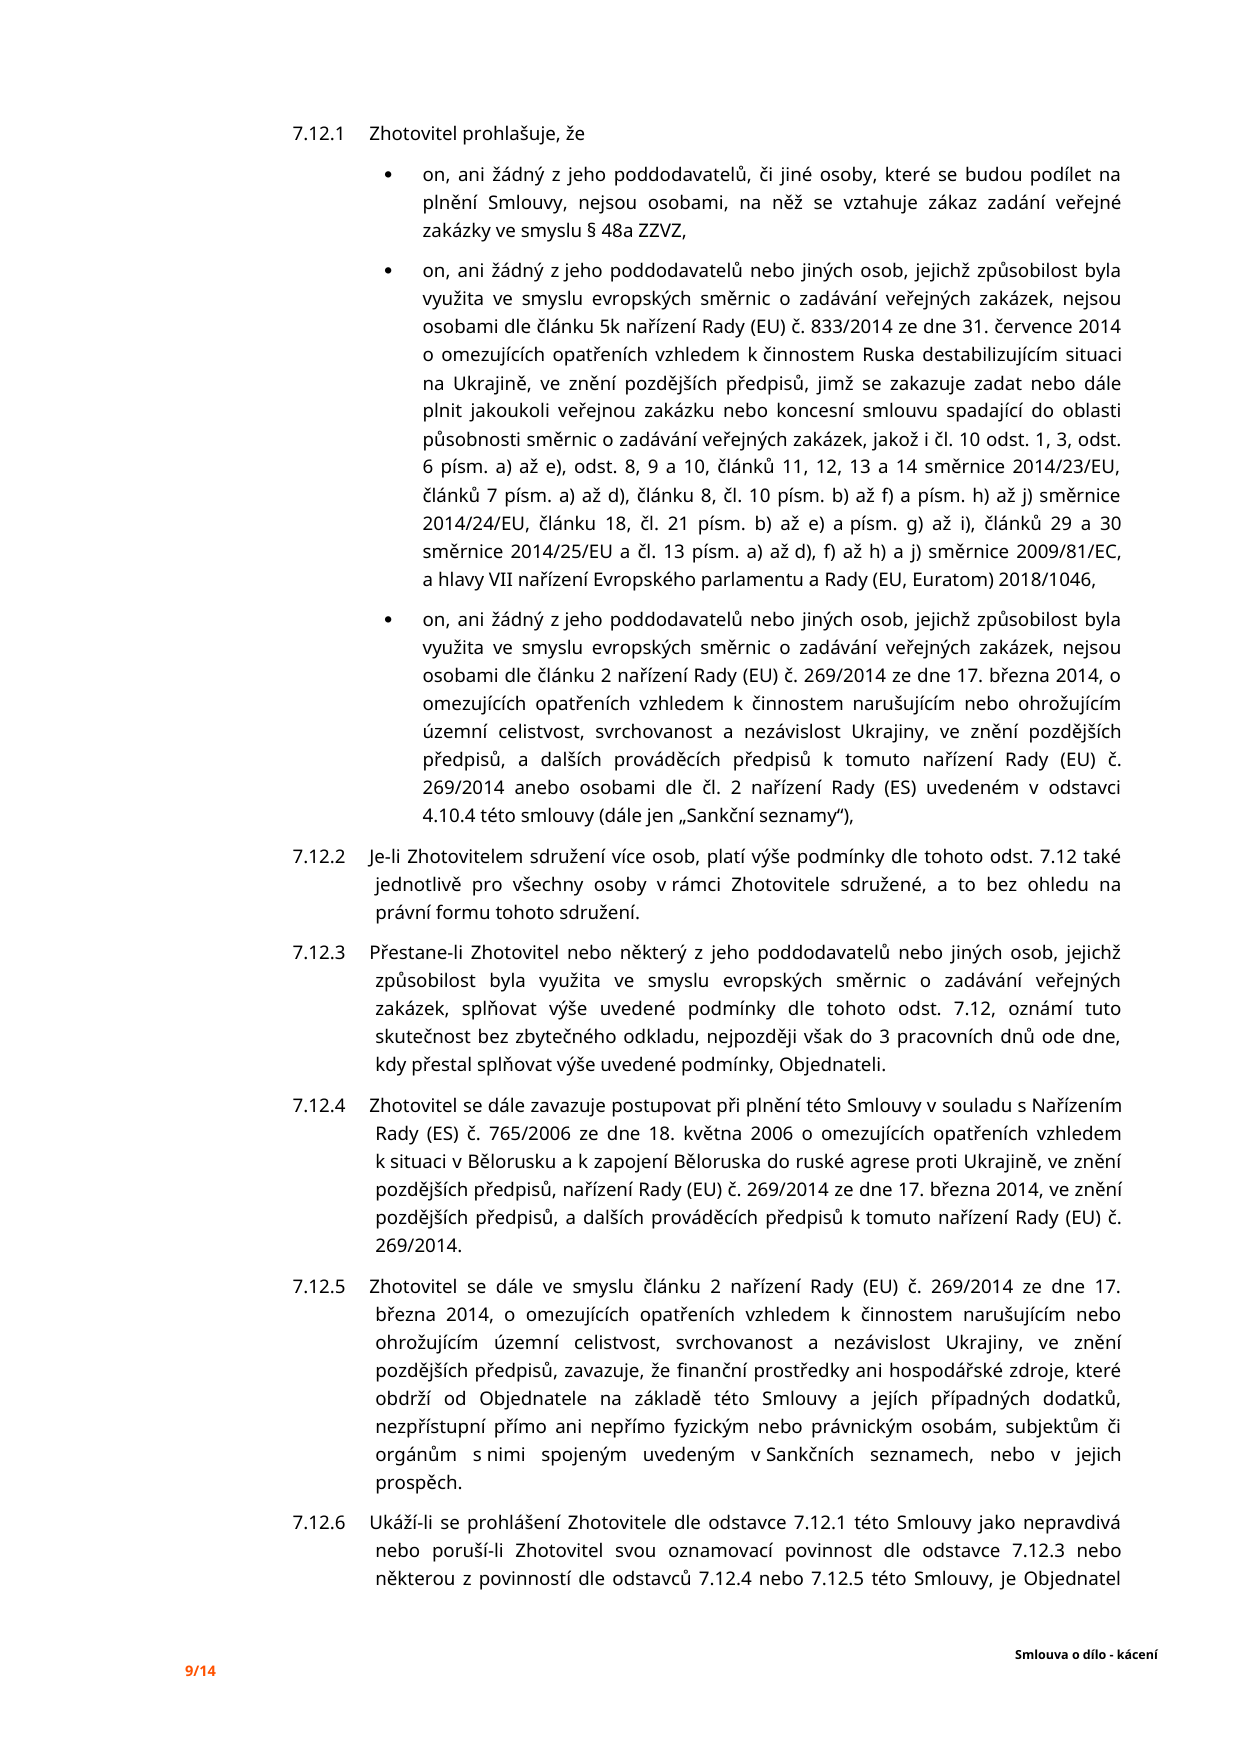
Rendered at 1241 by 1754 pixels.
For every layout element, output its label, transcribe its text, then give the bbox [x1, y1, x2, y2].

text Je-li Zhotovitelem sdružení více osob, platí výše podmínky dle tohoto odst. 7.12 také jednotlivě pro všechny osoby v rámci Zhotovitele sdružené, a to bez ohledu na právní formu tohoto sdružení. [292, 843, 1122, 925]
list on, ani žádný z jeho poddodavatelů nebo jiných osob, jejichž způsobilost byla využita ve smyslu evropských směrnic o zadávání veřejných zakázek, nejsou osobami dle článku 5k nařízení Rady (EU) č. 833/2014 ze dne 31. července 2014 o omezujících opatřeních vzhledem k činnostem Ruska destabilizujícím situaci na Ukrajině, ve znění pozdějších předpisů, jimž se zakazuje zadat nebo dále plnit jakoukoli veřejnou zakázku nebo koncesní smlouvu spadající do oblasti působnosti směrnic o zadávání veřejných zakázek, jakož i čl. 10 odst. 1, 3, odst. 6 písm. a) až e), odst. 8, 9 a 10, článků 11, 12, 13 a 14 směrnice 2014/23/EU, článků 7 písm. a) až d), článku 8, čl. 10 písm. b) až f) a písm. h) až j) směrnice 2014/24/EU, článku 18, čl. 21 písm. b) až e) a písm. g) až i), článků 29 a 30 směrnice 2014/25/EU a čl. 13 písm. a) až d), f) až h) a j) směrnice 2009/81/EC, a hlavy VII nařízení Evropského parlamentu a Rady (EU, Euratom) 2018/1046, [385, 258, 1122, 591]
list on, ani žádný z jeho poddodavatelů nebo jiných osob, jejichž způsobilost byla využita ve smyslu evropských směrnic o zadávání veřejných zakázek, nejsou osobami dle článku 2 nařízení Rady (EU) č. 269/2014 ze dne 17. března 2014, o omezujících opatřeních vzhledem k činnostem narušujícím nebo ohrožujícím územní celistvost, svrchovanost a nezávislost Ukrajiny, ve znění pozdějších předpisů, a dalších prováděcích předpisů k tomuto nařízení Rady (EU) č. 269/2014 anebo osobami dle čl. 2 nařízení Rady (ES) uvedeném v odstavci 4.10.4 této smlouvy (dále jen „Sankční seznamy“), [385, 606, 1122, 828]
list on, ani žádný z jeho poddodavatelů, či jiné osoby, které se budou podílet na plnění Smlouvy, nejsou osobami, na něž se vztahuje zákaz zadání veřejné zakázky ve smyslu § 48a ZZVZ, [385, 161, 1122, 243]
text Přestane-li Zhotovitel nebo některý z jeho poddodavatelů nebo jiných osob, jejichž způsobilost byla využita ve smyslu evropských směrnic o zadávání veřejných zakázek, splňovat výše uvedené podmínky dle tohoto odst. 7.12, oznámí tuto skutečnost bez zbytečného odkladu, nejpozději však do 3 pracovních dnů ode dne, kdy přestal splňovat výše uvedené podmínky, Objednateli. [292, 940, 1122, 1077]
text Zhotovitel se dále zavazuje postupovat při plnění této Smlouvy v souladu s Nařízením Rady (ES) č. 765/2006 ze dne 18. května 2006 o omezujících opatřeních vzhledem k situaci v Bělorusku a k zapojení Běloruska do ruské agrese proti Ukrajině, ve znění pozdějších předpisů, nařízení Rady (EU) č. 269/2014 ze dne 17. března 2014, ve znění pozdějších předpisů, a dalších prováděcích předpisů k tomuto nařízení Rady (EU) č. 269/2014. [292, 1092, 1122, 1258]
text Zhotovitel se dále ve smyslu článku 2 nařízení Rady (EU) č. 269/2014 ze dne 17. března 2014, o omezujících opatřeních vzhledem k činnostem narušujícím nebo ohrožujícím územní celistvost, svrchovanost a nezávislost Ukrajiny, ve znění pozdějších předpisů, zavazuje, že finanční prostředky ani hospodářské zdroje, které obdrží od Objednatele na základě této Smlouvy a jejích případných dodatků, nezpřístupní přímo ani nepřímo fyzickým nebo právnickým osobám, subjektům či orgánům s nimi spojeným uvedeným v Sankčních seznamech, nebo v jejich prospěch. [292, 1273, 1122, 1494]
text Zhotovitel prohlašuje, že [292, 121, 1122, 146]
